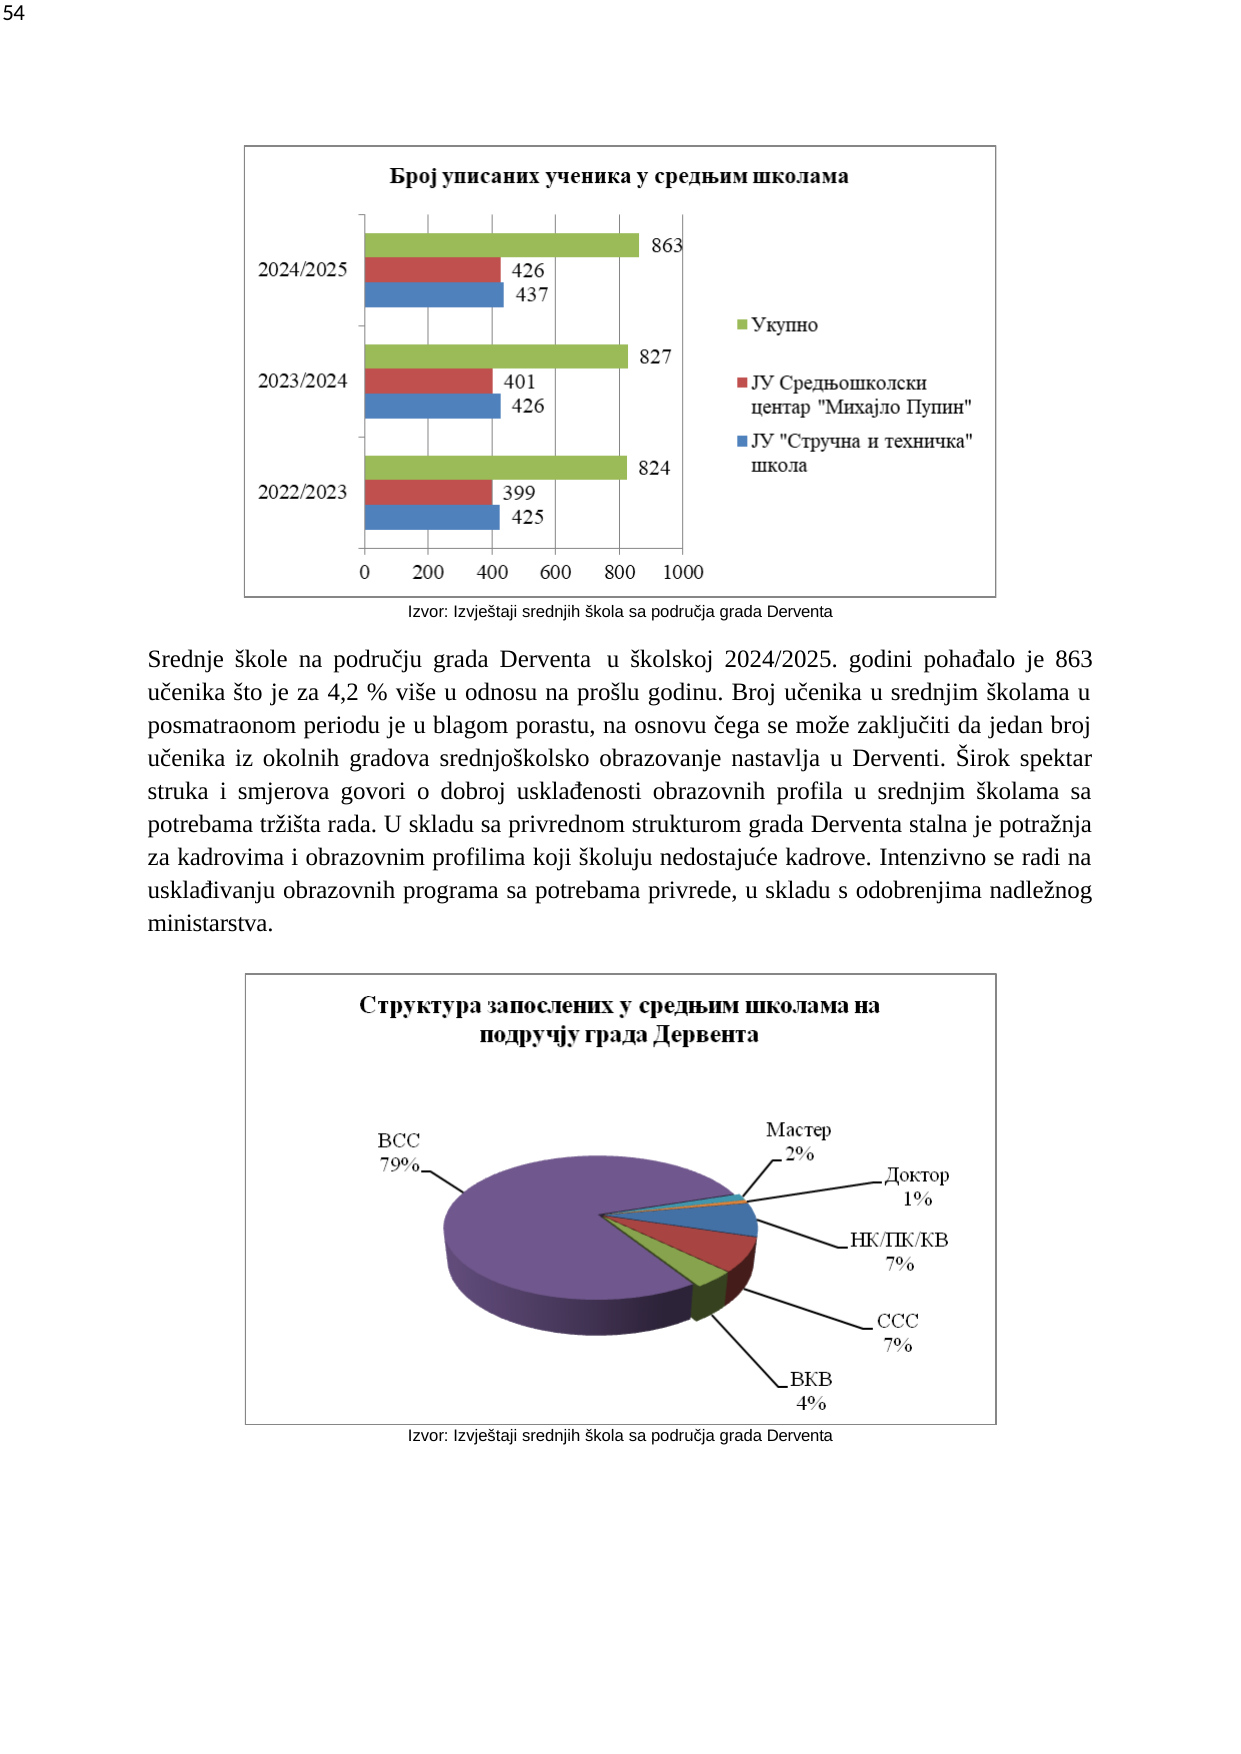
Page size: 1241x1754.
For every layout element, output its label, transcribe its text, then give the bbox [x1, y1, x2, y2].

text Izvor: Izvještaji srednjih škola sa područja grada Derventa [210, 602, 1030, 621]
picture [243, 145, 997, 598]
text Srednje škole na području grada Derventa u školskoj 2024/2025. godini pohađalo je 863 učenika što je za 4,2 % više u odnosu na prošlu godinu. Broj učenika u srednjim školama u posmatraonom periodu je u blagom porastu, na osnovu čega se može zaključiti da jedan broj učenika iz okolnih gradova srednjoškolsko obrazovanje nastavlja u Derventi. Širok spektar struka i smjerova govori o dobroj usklađenosti obrazovnih profila u srednjim školama sa potrebama tržišta rada. U skladu sa privrednom strukturom grada Derventa stalna je potražnja za kadrovima i obrazovnim profilima koji školuju nedostajuće kadrove. Intenzivno se radi na usklađivanju obrazovnih programa sa potrebama privrede, u skladu s odobrenjima nadležnog ministarstva. [147, 644, 1093, 937]
text Izvor: Izvještaji srednjih škola sa područja grada Derventa [210, 972, 1030, 1444]
